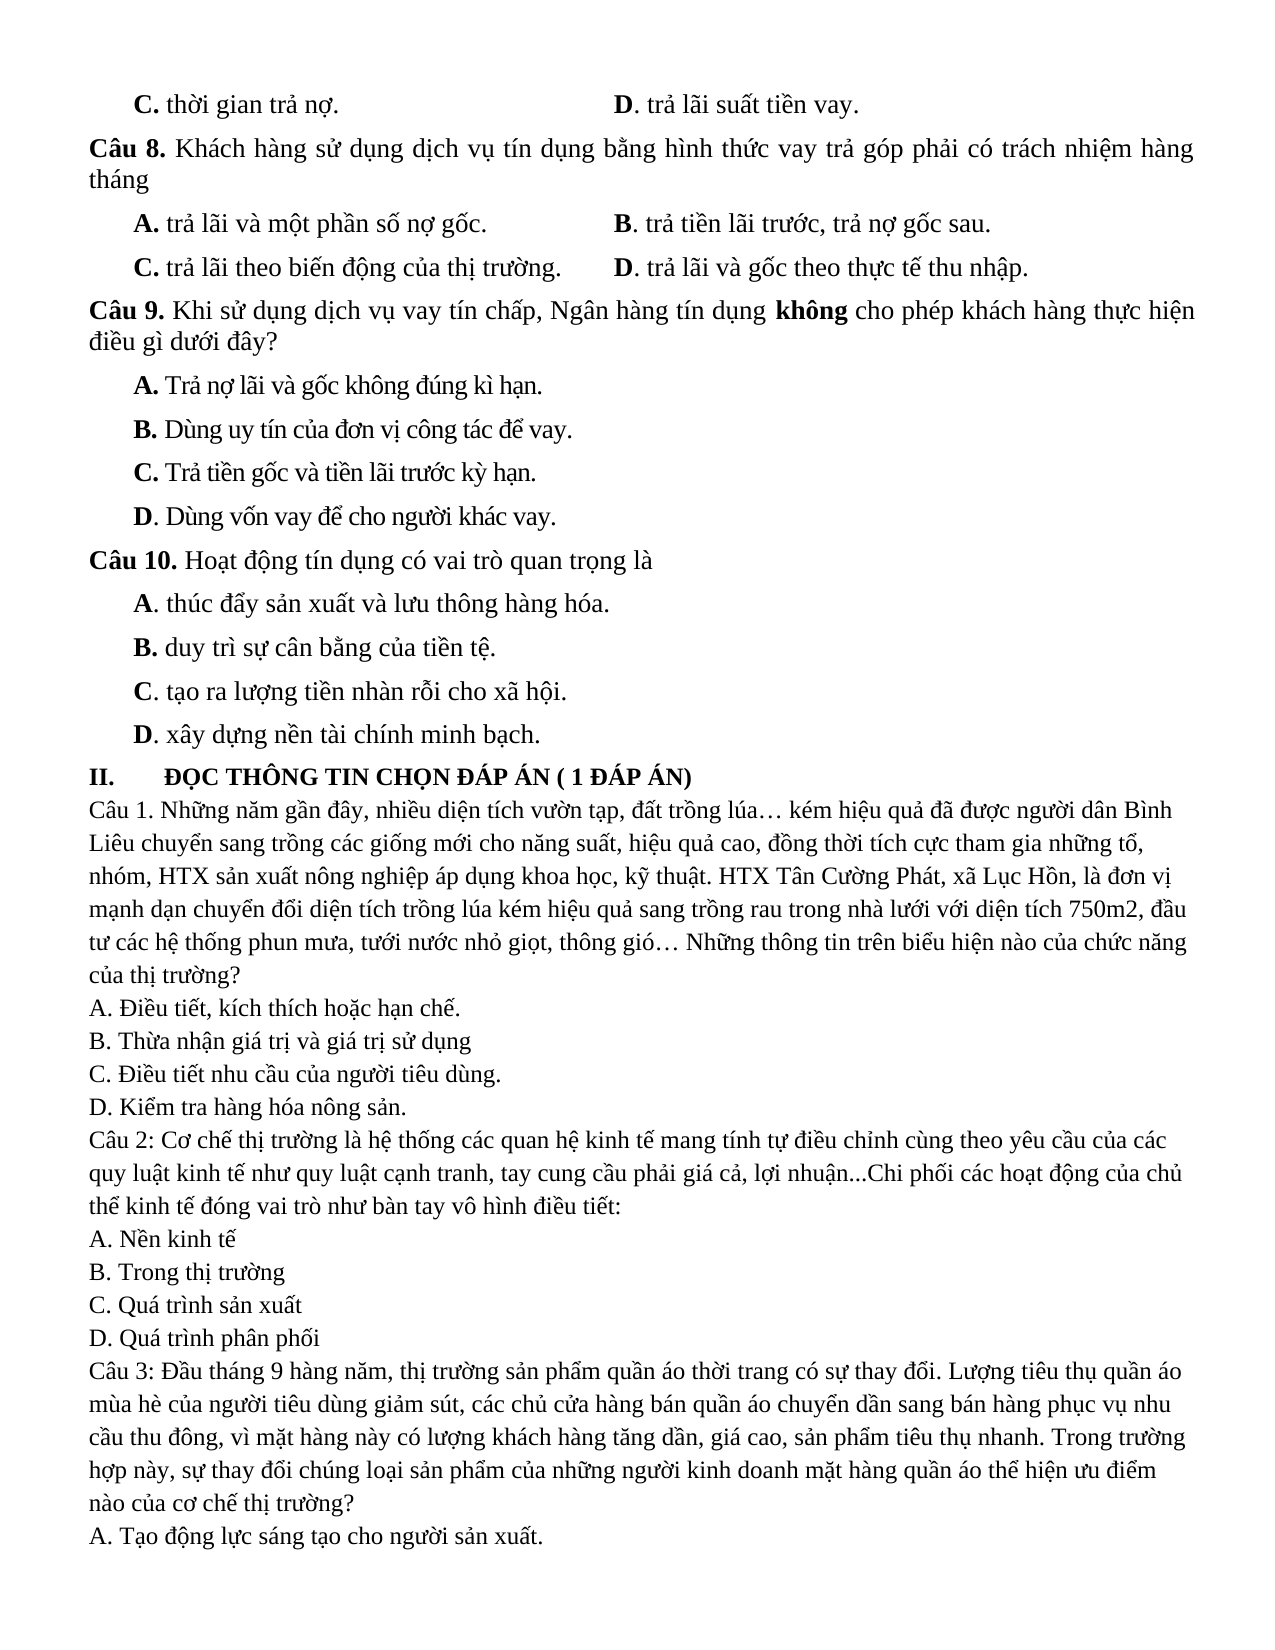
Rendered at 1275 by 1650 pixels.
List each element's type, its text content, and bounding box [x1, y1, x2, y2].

text A. trả lãi và một phần số nợ gốc. B. trả tiền lãi trước, trả nợ gốc sau. [89, 207, 1196, 238]
text C. Quá trình sản xuất [89, 1290, 1196, 1319]
text Câu 3: Đầu tháng 9 hàng năm, thị trường sản phẩm quần áo thời trang có sự thay đổi. Lượng tiêu thụ quần áo mùa hè của người tiêu dùng giảm sút, các chủ cửa hàng bán quần áo chuyển dần sang bán hàng phục vụ nhu cầu thu đông, vì mặt hàng này có lượng khách hàng tăng dần, giá cao, sản phẩm tiêu thụ nhanh. Trong trường hợp này, sự thay đổi chúng loại sản phẩm của những người kinh doanh mặt hàng quần áo thể hiện ưu điểm nào của cơ chế thị trường? [89, 1356, 1196, 1517]
text B. Trong thị trường [89, 1257, 1196, 1286]
text C. thời gian trả nợ. D. trả lãi suất tiền vay. [89, 89, 1196, 120]
text C. tạo ra lượng tiền nhàn rỗi cho xã hội. [89, 675, 1196, 706]
text D. xây dựng nền tài chính minh bạch. [89, 718, 1196, 749]
text II. ĐỌC THÔNG TIN CHỌN ĐÁP ÁN ( 1 ĐÁP ÁN) [89, 762, 1196, 791]
text C. trả lãi theo biến động của thị trường. D. trả lãi và gốc theo thực tế thu nhập. [89, 251, 1196, 282]
text D. Quá trình phân phối [89, 1323, 1196, 1352]
text Câu 8. Khách hàng sử dụng dịch vụ tín dụng bằng hình thức vay trả góp phải có trách nhiệm hàng tháng [89, 132, 1196, 194]
text Câu 2: Cơ chế thị trường là hệ thống các quan hệ kinh tế mang tính tự điều chỉnh cùng theo yêu cầu của các quy luật kinh tế như quy luật cạnh tranh, tay cung cầu phải giá cả, lợi nhuận...Chi phối các hoạt động của chủ thể kinh tế đóng vai trò như bàn tay vô hình điều tiết: [89, 1125, 1196, 1220]
text A. Nền kinh tế [89, 1224, 1196, 1253]
text D. Kiểm tra hàng hóa nông sản. [89, 1092, 1196, 1121]
text Câu 9. Khi sử dụng dịch vụ vay tín chấp, Ngân hàng tín dụng không cho phép khách hàng thực hiện điều gì dưới đây? [89, 294, 1196, 357]
text A. thúc đẩy sản xuất và lưu thông hàng hóa. [89, 587, 1196, 618]
text B. Thừa nhận giá trị và giá trị sử dụng [89, 1026, 1196, 1055]
text C. Điều tiết nhu cầu của người tiêu dùng. [89, 1059, 1196, 1088]
text Câu 10. Hoạt động tín dụng có vai trò quan trọng là [89, 544, 1196, 575]
text B. duy trì sự cân bằng của tiền tệ. [89, 631, 1196, 662]
text D. Dùng vốn vay để cho người khác vay. [89, 500, 1196, 531]
text A. Tạo động lực sáng tạo cho người sản xuất. [89, 1521, 1196, 1550]
text Câu 1. Những năm gần đây, nhiều diện tích vườn tạp, đất trồng lúa… kém hiệu quả đã được người dân Bình Liêu chuyển sang trồng các giống mới cho năng suất, hiệu quả cao, đồng thời tích cực tham gia những tổ, nhóm, HTX sản xuất nông nghiệp áp dụng khoa học, kỹ thuật. HTX Tân Cường Phát, xã Lục Hồn, là đơn vị mạnh dạn chuyển đổi diện tích trồng lúa kém hiệu quả sang trồng rau trong nhà lưới với diện tích 750m2, đầu tư các hệ thống phun mưa, tưới nước nhỏ giọt, thông gió… Những thông tin trên biểu hiện nào của chức năng của thị trường? [89, 795, 1196, 989]
text B. Dùng uy tín của đơn vị công tác để vay. [89, 413, 1196, 444]
text C. Trả tiền gốc và tiền lãi trước kỳ hạn. [89, 456, 1196, 488]
text A. Điều tiết, kích thích hoặc hạn chế. [89, 993, 1196, 1022]
text A. Trả nợ lãi và gốc không đúng kì hạn. [89, 369, 1196, 400]
